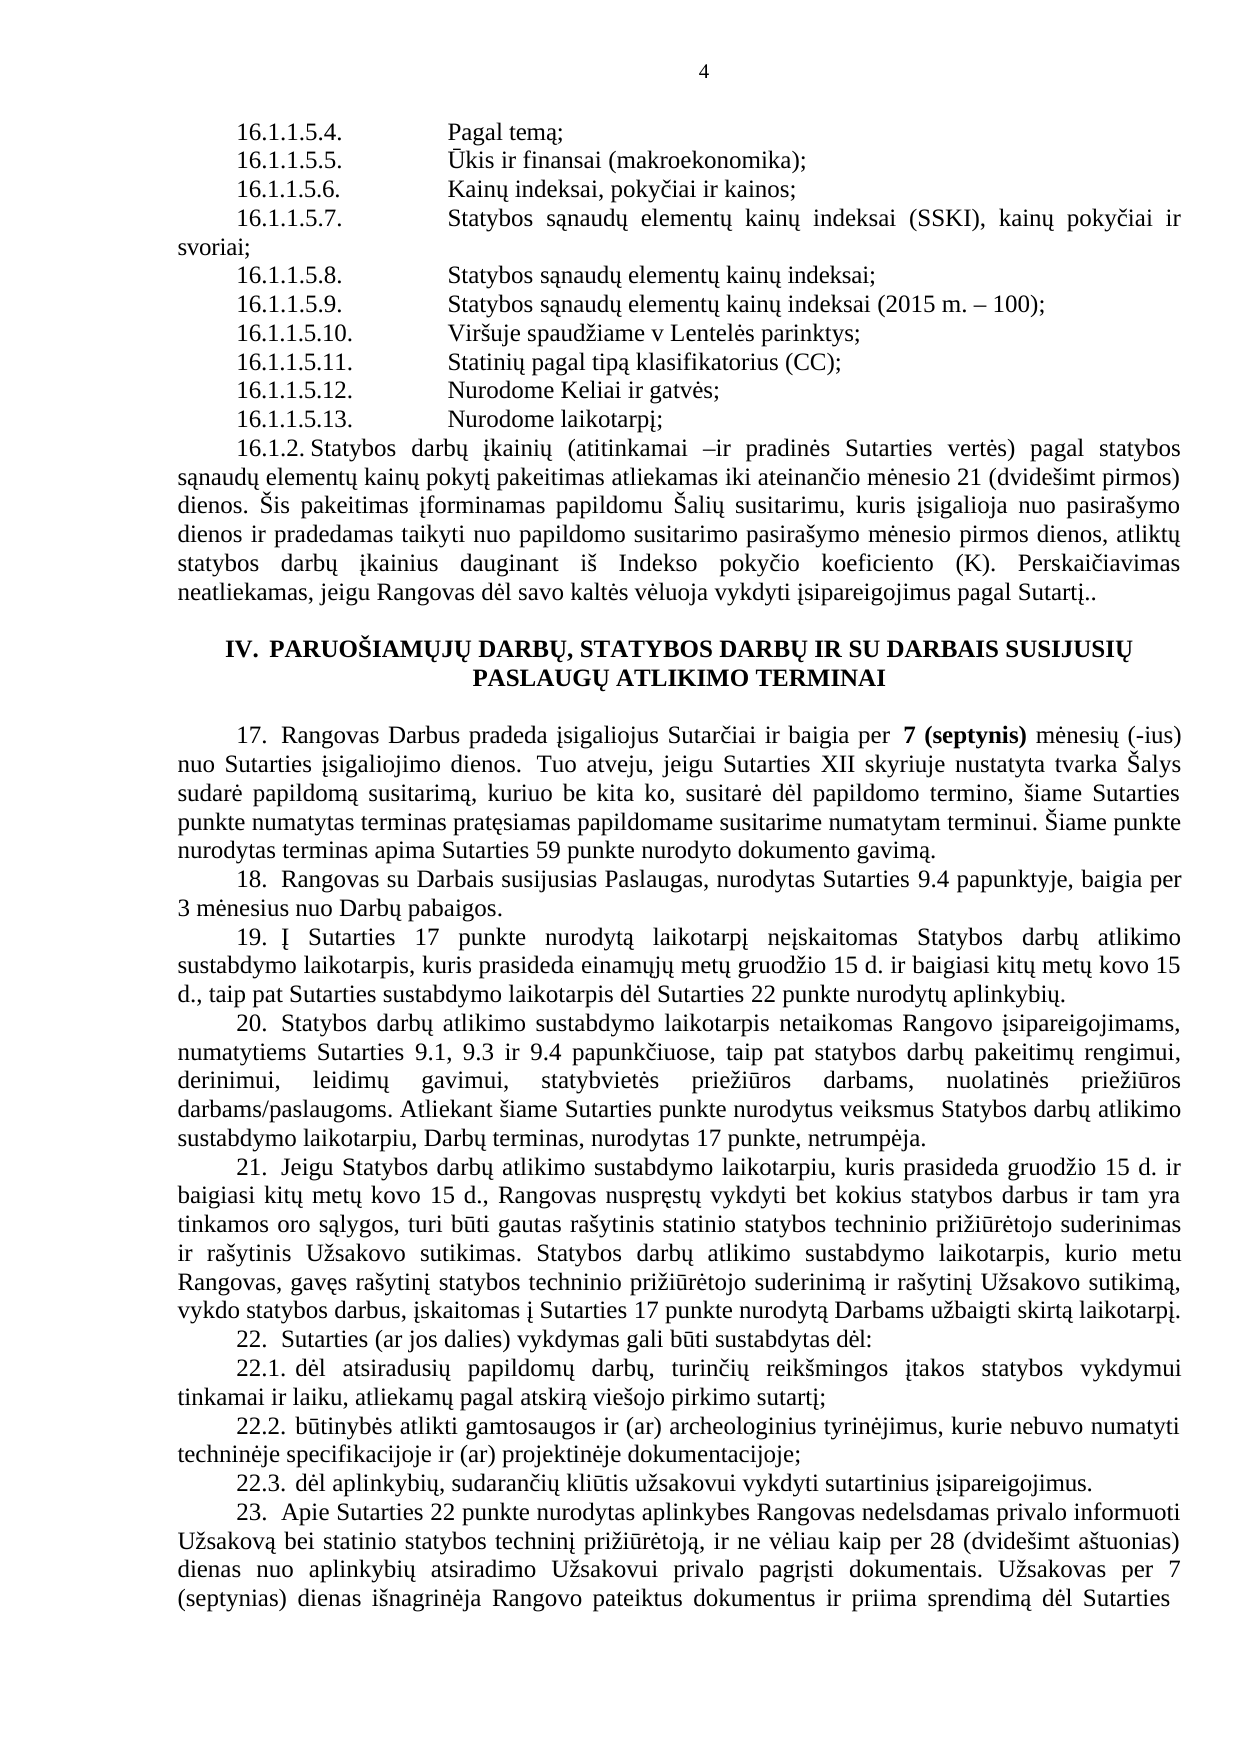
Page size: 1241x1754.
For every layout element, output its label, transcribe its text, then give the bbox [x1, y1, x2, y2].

list Pagal temą; [236, 117, 1192, 145]
list būtinybės atlikti gamtosaugos ir (ar) archeologinius tyrinėjimus, kurie nebuvo numatyti techninėje specifikacijoje ir (ar) projektinėje dokumentacijoje; [177, 1411, 1181, 1468]
text 16.1.1.5.11. Statinių pagal tipą klasifikatorius (CC); 16.1.1.5.12. Nurodome Keliai ir gatvės; 16.1.1.5.13. Nurodome laikotarpį; [236, 347, 842, 433]
list Statybos darbų atlikimo sustabdymo laikotarpis netaikomas Rangovo įsipareigojimams, numatytiems Sutarties 9.1, 9.3 ir 9.4 papunkčiuose, taip pat statybos darbų pakeitimų rengimui, derinimui, leidimų gavimui, statybvietės priežiūros darbams, nuolatinės priežiūros darbams/paslaugoms. Atliekant šiame Sutarties punkte nurodytus veiksmus Statybos darbų atlikimo sustabdymo laikotarpiu, Darbų terminas, nurodytas 17 punkte, netrumpėja. [177, 1008, 1181, 1152]
list Jeigu Statybos darbų atlikimo sustabdymo laikotarpiu, kuris prasideda gruodžio 15 d. ir baigiasi kitų metų kovo 15 d., Rangovas nuspręstų vykdyti bet kokius statybos darbus ir tam yra tinkamos oro sąlygos, turi būti gautas rašytinis statinio statybos techninio prižiūrėtojo suderinimas ir rašytinis Užsakovo sutikimas. Statybos darbų atlikimo sustabdymo laikotarpis, kurio metu Rangovas, gavęs rašytinį statybos techninio prižiūrėtojo suderinimą ir rašytinį Užsakovo sutikimą, vykdo statybos darbus, įskaitomas į Sutarties 17 punkte nurodytą Darbams užbaigti skirtą laikotarpį. [177, 1152, 1182, 1324]
list Statybos darbų įkainių (atitinkamai –ir pradinės Sutarties vertės) pagal statybos sąnaudų elementų kainų pokytį pakeitimas atliekamas iki ateinančio mėnesio 21 (dvidešimt pirmos) dienos. Šis pakeitimas įforminamas papildomu Šalių susitarimu, kuris įsigalioja nuo pasirašymo dienos ir pradedamas taikyti nuo papildomo susitarimo pasirašymo mėnesio pirmos dienos, atliktų statybos darbų įkainius dauginant iš Indekso pokyčio koeficiento (K). Perskaičiavimas neatliekamas, jeigu Rangovas dėl savo kaltės vėluoja vykdyti įsipareigojimus pagal Sutartį.. [177, 433, 1182, 605]
list dėl aplinkybių, sudarančių kliūtis užsakovui vykdyti sutartinius įsipareigojimus. [236, 1468, 1192, 1497]
list Sutarties (ar jos dalies) vykdymas gali būti sustabdytas dėl: [236, 1324, 1192, 1353]
list Statybos sąnaudų elementų kainų indeksai; [236, 260, 1192, 289]
list Rangovas Darbus pradeda įsigaliojus Sutarčiai ir baigia per 7 (septynis) mėnesių (-ius) nuo Sutarties įsigaliojimo dienos. Tuo atveju, jeigu Sutarties XII skyriuje nustatyta tvarka Šalys sudarė papildomą susitarimą, kuriuo be kita ko, susitarė dėl papildomo termino, šiame Sutarties punkte numatytas terminas pratęsiamas papildomame susitarime numatytam terminui. Šiame punkte nurodytas terminas apima Sutarties 59 punkte nurodyto dokumento gavimą. [177, 721, 1182, 864]
list Apie Sutarties 22 punkte nurodytas aplinkybes Rangovas nedelsdamas privalo informuoti Užsakovą bei statinio statybos techninį prižiūrėtoją, ir ne vėliau kaip per 28 (dvidešimt aštuonias) dienas nuo aplinkybių atsiradimo Užsakovui privalo pagrįsti dokumentais. Užsakovas per 7 (septynias) dienas išnagrinėja Rangovo pateiktus dokumentus ir priima sprendimą dėl Sutarties [177, 1497, 1181, 1612]
list Statybos sąnaudų elementų kainų indeksai (SSKI), kainų pokyčiai ir svoriai; [177, 203, 1181, 260]
list dėl atsiradusių papildomų darbų, turinčių reikšmingos įtakos statybos vykdymui tinkamai ir laiku, atliekamų pagal atskirą viešojo pirkimo sutartį; [177, 1353, 1181, 1411]
list Ūkis ir finansai (makroekonomika); 16.1.1.5.6. Kainų indeksai, pokyčiai ir kainos; [236, 145, 807, 203]
list Į Sutarties 17 punkte nurodytą laikotarpį neįskaitomas Statybos darbų atlikimo sustabdymo laikotarpis, kuris prasideda einamųjų metų gruodžio 15 d. ir baigiasi kitų metų kovo 15 d., taip pat Sutarties sustabdymo laikotarpis dėl Sutarties 22 punkte nurodytų aplinkybių. [177, 922, 1182, 1008]
subtitle PARUOŠIAMŲJŲ DARBŲ, STATYBOS DARBŲ IR SU DARBAIS SUSIJUSIŲ PASLAUGŲ ATLIKIMO TERMINAI [225, 634, 1134, 692]
list Rangovas su Darbais susijusias Paslaugas, nurodytas Sutarties 9.4 papunktyje, baigia per 3 mėnesius nuo Darbų pabaigos. [177, 864, 1181, 922]
list Statybos sąnaudų elementų kainų indeksai (2015 m. – 100); 16.1.1.5.10. Viršuje spaudžiame v Lentelės parinktys; [236, 289, 1046, 347]
